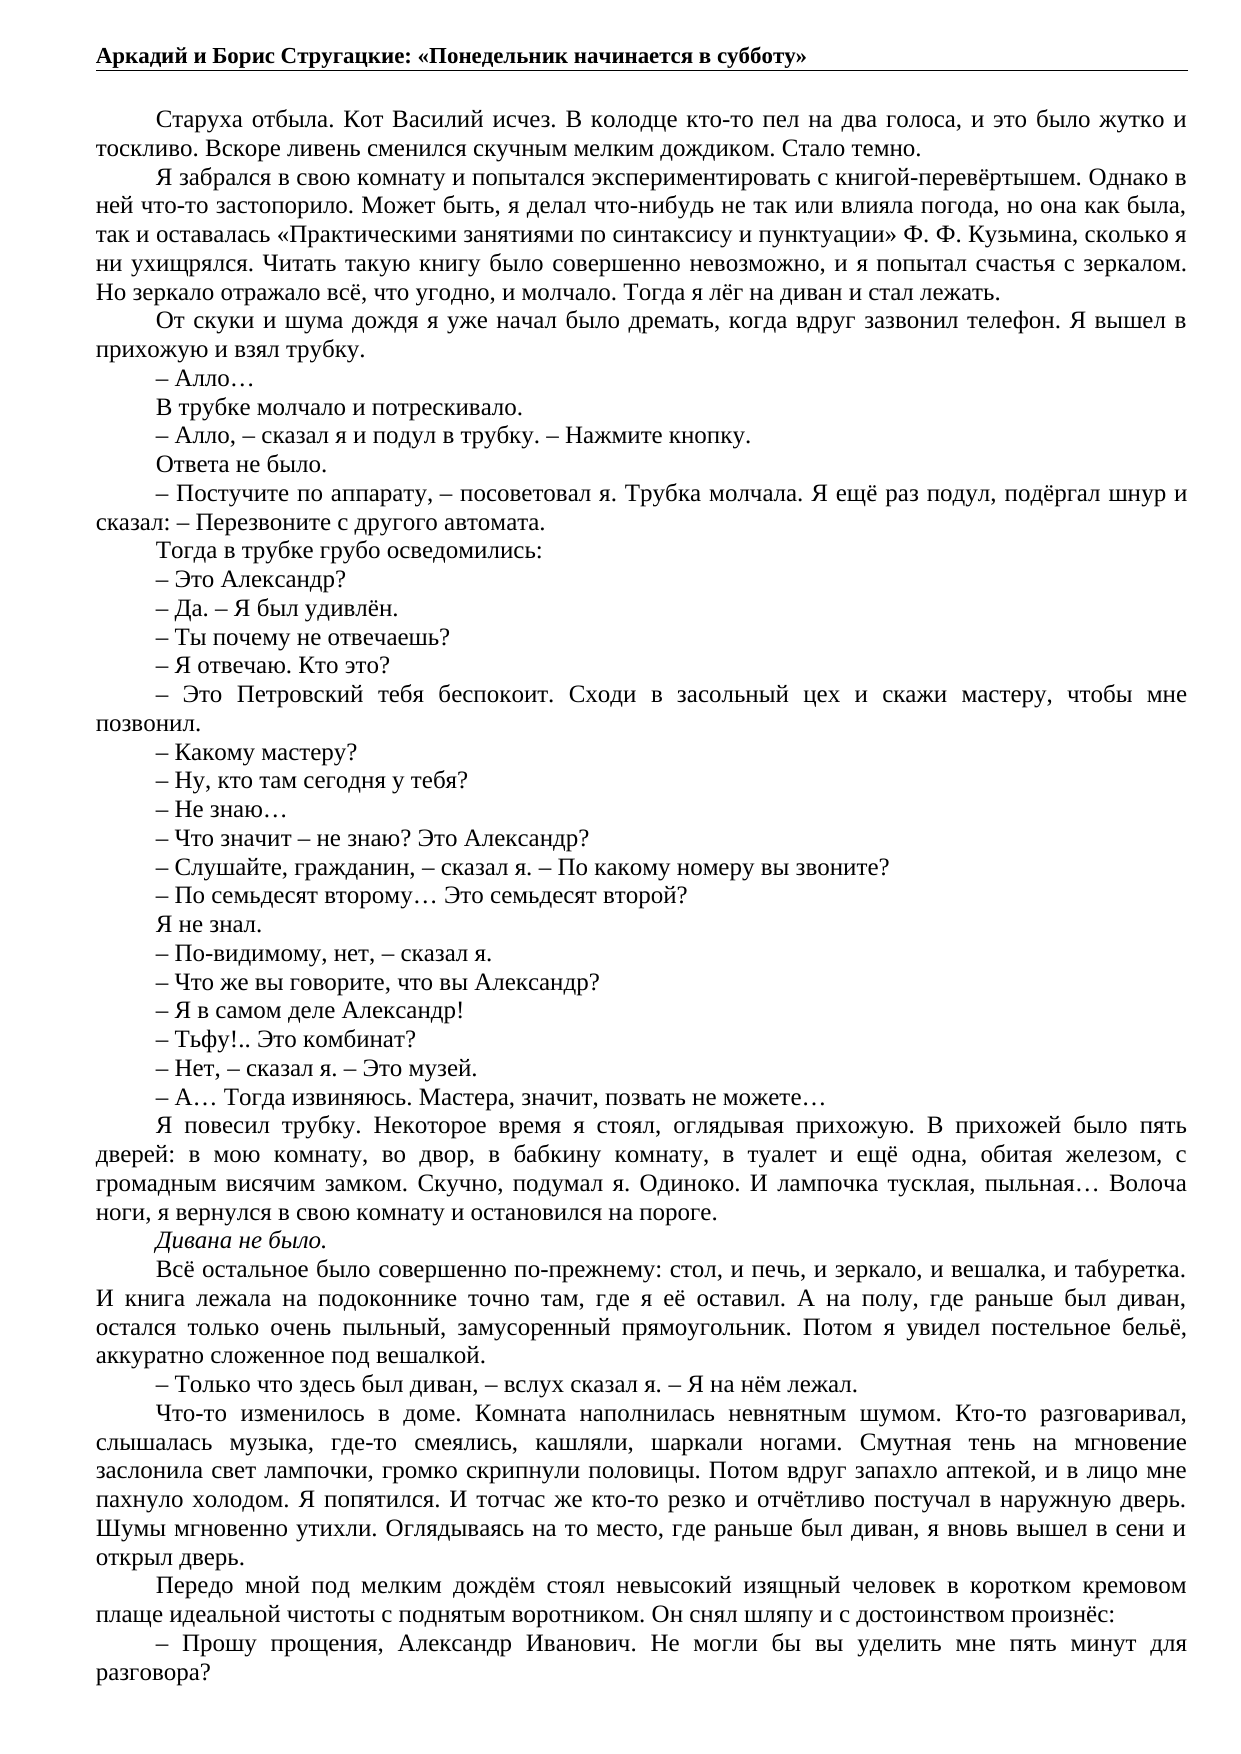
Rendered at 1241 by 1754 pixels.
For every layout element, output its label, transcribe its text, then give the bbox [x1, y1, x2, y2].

text Ответа не было. [96, 449, 1188, 478]
text Я не знал. [96, 909, 1188, 938]
text Старуха отбыла. Кот Василий исчез. В колодце кто-то пел на два голоса, и это было жутко и тоскливо. Вскоре ливень сменился скучным мелким дождиком. Стало темно. [96, 104, 1188, 162]
text – Да. – Я был удивлён. [96, 593, 1188, 622]
text – Не знаю… [96, 794, 1188, 823]
text – Ты почему не отвечаешь? [96, 622, 1188, 650]
text – Прошу прощения, Александр Иванович. Не могли бы вы уделить мне пять минут для разговора? [96, 1628, 1188, 1685]
text – Алло, – сказал я и подул в трубку. – Нажмите кнопку. [96, 420, 1188, 449]
text Что-то изменилось в доме. Комната наполнилась невнятным шумом. Кто-то разговаривал, слышалась музыка, где-то смеялись, кашляли, шаркали ногами. Смутная тень на мгновение заслонила свет лампочки, громко скрипнули половицы. Потом вдруг запахло аптекой, и в лицо мне пахнуло холодом. Я попятился. И тотчас же кто-то резко и отчётливо постучал в наружную дверь. Шумы мгновенно утихли. Оглядываясь на то место, где раньше был диван, я вновь вышел в сени и открыл дверь. [96, 1398, 1188, 1570]
text – По-видимому, нет, – сказал я. [96, 938, 1188, 967]
text – Ну, кто там сегодня у тебя? [96, 765, 1188, 794]
text От скуки и шума дождя я уже начал было дремать, когда вдруг зазвонил телефон. Я вышел в прихожую и взял трубку. [96, 305, 1188, 363]
text – Это Петровский тебя беспокоит. Сходи в засольный цех и скажи мастеру, чтобы мне позвонил. [96, 679, 1188, 737]
text В трубке молчало и потрескивало. [96, 392, 1188, 420]
text Передо мной под мелким дождём стоял невысокий изящный человек в коротком кремовом плаще идеальной чистоты с поднятым воротником. Он снял шляпу и с достоинством произнёс: [96, 1570, 1188, 1628]
text Дивана не было. [96, 1225, 1188, 1254]
text – Я отвечаю. Кто это? [96, 650, 1188, 679]
text – Нет, – сказал я. – Это музей. [96, 1053, 1188, 1082]
text – Только что здесь был диван, – вслух сказал я. – Я на нём лежал. [96, 1369, 1188, 1398]
text Я забрался в свою комнату и попытался экспериментировать с книгой-перевёртышем. Однако в ней что-то застопорило. Может быть, я делал что-нибудь не так или влияла погода, но она как была, так и оставалась «Практическими занятиями по синтаксису и пунктуации» Ф. Ф. Кузьмина, сколько я ни ухищрялся. Читать такую книгу было совершенно невозможно, и я попытал счастья с зеркалом. Но зеркало отражало всё, что угодно, и молчало. Тогда я лёг на диван и стал лежать. [96, 162, 1188, 305]
text – Слушайте, гражданин, – сказал я. – По какому номеру вы звоните? [96, 852, 1188, 880]
text – Что значит – не знаю? Это Александр? [96, 823, 1188, 852]
text – Алло… [96, 363, 1188, 392]
text – По семьдесят второму… Это семьдесят второй? [96, 880, 1188, 909]
text Всё остальное было совершенно по-прежнему: стол, и печь, и зеркало, и вешалка, и табуретка. И книга лежала на подоконнике точно там, где я её оставил. А на полу, где раньше был диван, остался только очень пыльный, замусоренный прямоугольник. Потом я увидел постельное бельё, аккуратно сложенное под вешалкой. [96, 1254, 1188, 1369]
text – Какому мастеру? [96, 737, 1188, 765]
text – Тьфу!.. Это комбинат? [96, 1024, 1188, 1053]
text – А… Тогда извиняюсь. Мастера, значит, позвать не можете… [96, 1082, 1188, 1110]
text Тогда в трубке грубо осведомились: [96, 535, 1188, 564]
text – Я в самом деле Александр! [96, 995, 1188, 1024]
text – Постучите по аппарату, – посоветовал я. Трубка молчала. Я ещё раз подул, подёргал шнур и сказал: – Перезвоните с другого автомата. [96, 478, 1188, 535]
text – Что же вы говорите, что вы Александр? [96, 967, 1188, 995]
text – Это Александр? [96, 564, 1188, 593]
text Я повесил трубку. Некоторое время я стоял, оглядывая прихожую. В прихожей было пять дверей: в мою комнату, во двор, в бабкину комнату, в туалет и ещё одна, обитая железом, с громадным висячим замком. Скучно, подумал я. Одиноко. И лампочка тусклая, пыльная… Волоча ноги, я вернулся в свою комнату и остановился на пороге. [96, 1110, 1188, 1225]
